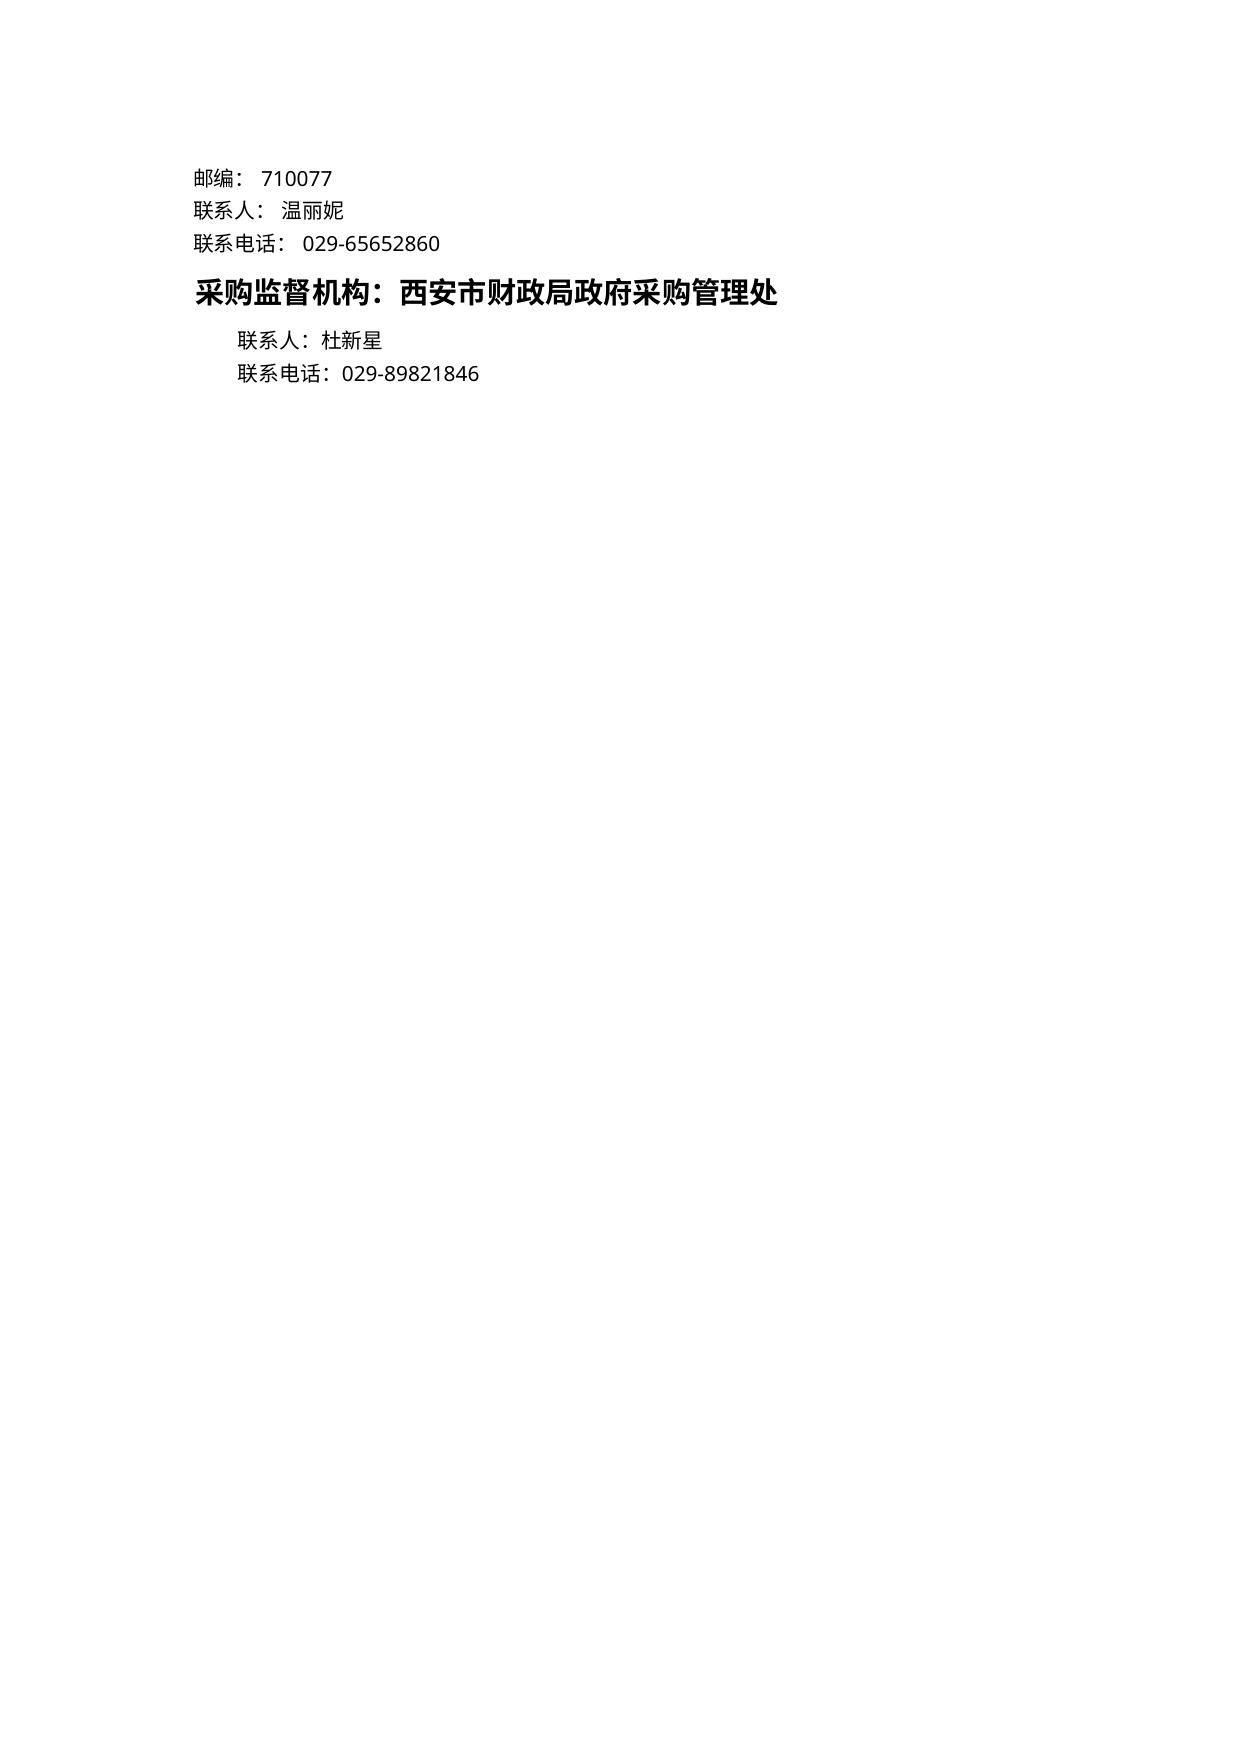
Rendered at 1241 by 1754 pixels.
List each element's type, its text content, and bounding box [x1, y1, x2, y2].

text 采购监督机构：西安市财政局政府采购管理处 [187, 259, 1053, 324]
text 联系电话：029-89821846 [187, 357, 1053, 389]
text 邮编： 710077 [187, 162, 1053, 194]
text 联系人： 温丽妮 [187, 194, 1053, 227]
text 联系电话： 029-65652860 [187, 227, 1053, 259]
text 联系人：杜新星 [187, 324, 1053, 357]
